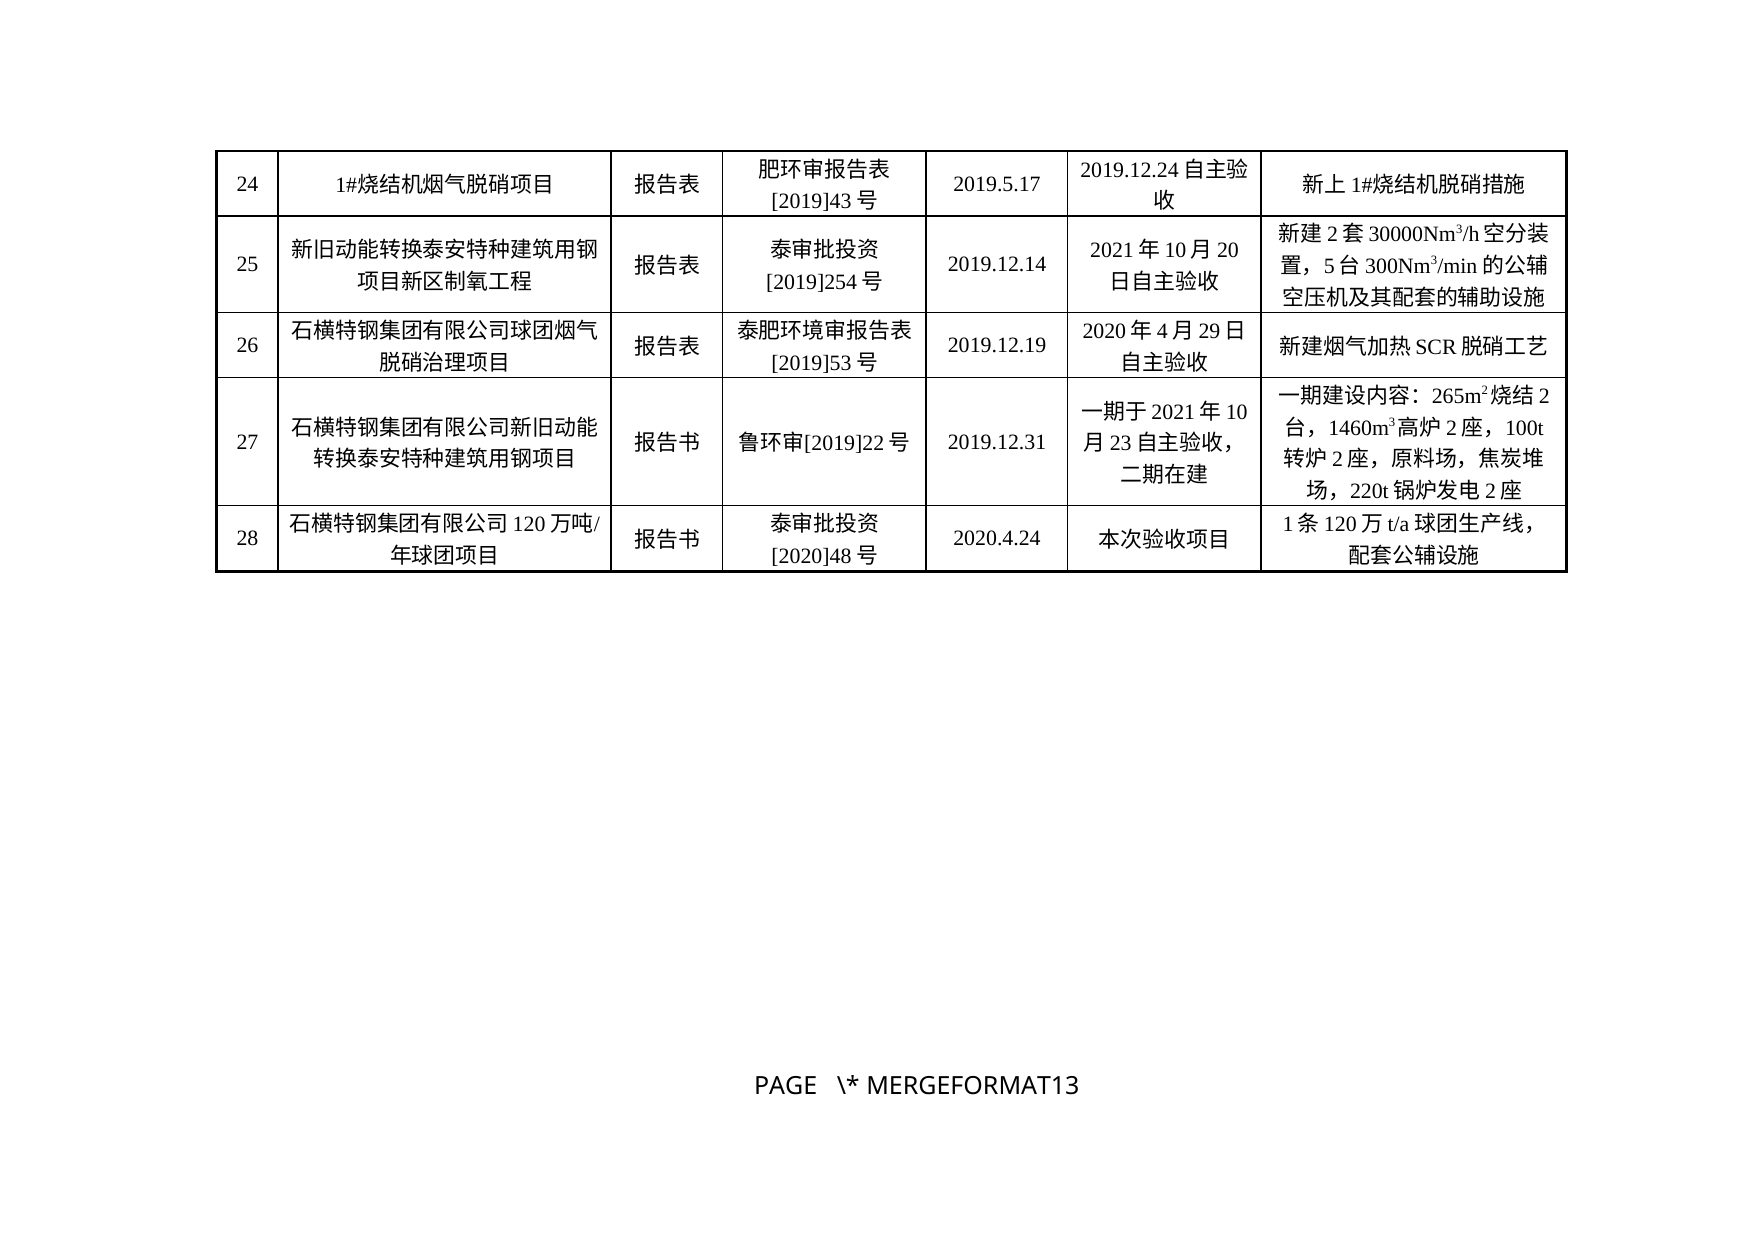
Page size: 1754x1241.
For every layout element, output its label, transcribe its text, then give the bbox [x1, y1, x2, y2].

table_cell 报告表 [612, 313, 722, 376]
table_cell 报告书 [612, 378, 722, 504]
table_cell 一期于2021年10月23自主验收，二期在建 [1068, 378, 1260, 504]
table_cell 2019.12.31 [927, 378, 1067, 504]
table_cell 2019.12.24自主验收 [1068, 152, 1260, 215]
table_cell 肥环审报告表[2019]43号 [723, 152, 925, 215]
table_cell 报告书 [612, 506, 722, 569]
table_cell 2019.5.17 [927, 152, 1067, 215]
table_cell 泰肥环境审报告表[2019]53号 [723, 313, 925, 376]
table_cell 鲁环审[2019]22号 [723, 378, 925, 504]
table_cell 新旧动能转换泰安特种建筑用钢项目新区制氧工程 [279, 217, 610, 311]
table_cell 新建烟气加热SCR脱硝工艺 [1262, 313, 1565, 376]
table_cell 新上1#烧结机脱硝措施 [1262, 152, 1565, 215]
table_cell 本次验收项目 [1068, 506, 1260, 569]
table_cell 泰审批投资[2019]254号 [723, 217, 925, 311]
table_cell 一期建设内容：265m2烧结2台，1460m3高炉2座，100t转炉2座，原料场，焦炭堆场，220t锅炉发电2座 [1262, 378, 1565, 504]
table_cell 石横特钢集团有限公司120万吨/年球团项目 [279, 506, 610, 569]
table_cell 2020年4月29日自主验收 [1068, 313, 1260, 376]
table_cell 27 [218, 378, 277, 504]
table_cell 报告表 [612, 217, 722, 311]
table_cell 26 [218, 313, 277, 376]
table_cell 石横特钢集团有限公司球团烟气脱硝治理项目 [279, 313, 610, 376]
table_cell 报告表 [612, 152, 722, 215]
table_cell 2020.4.24 [927, 506, 1067, 569]
table_cell 24 [218, 152, 277, 215]
table_cell 2021年10月20日自主验收 [1068, 217, 1260, 311]
table_cell 1#烧结机烟气脱硝项目 [279, 152, 610, 215]
table_cell 新建2套30000Nm3/h空分装置，5台300Nm3/min 的公辅空压机及其配套的辅助设施 [1262, 217, 1565, 311]
table_cell 28 [218, 506, 277, 569]
table_cell 2019.12.14 [927, 217, 1067, 311]
table_cell 1条120万t/a 球团生产线，配套公辅设施 [1262, 506, 1565, 569]
table_cell 石横特钢集团有限公司新旧动能转换泰安特种建筑用钢项目 [279, 378, 610, 504]
table_cell 2019.12.19 [927, 313, 1067, 376]
table_cell 泰审批投资[2020]48号 [723, 506, 925, 569]
table_cell 25 [218, 217, 277, 311]
